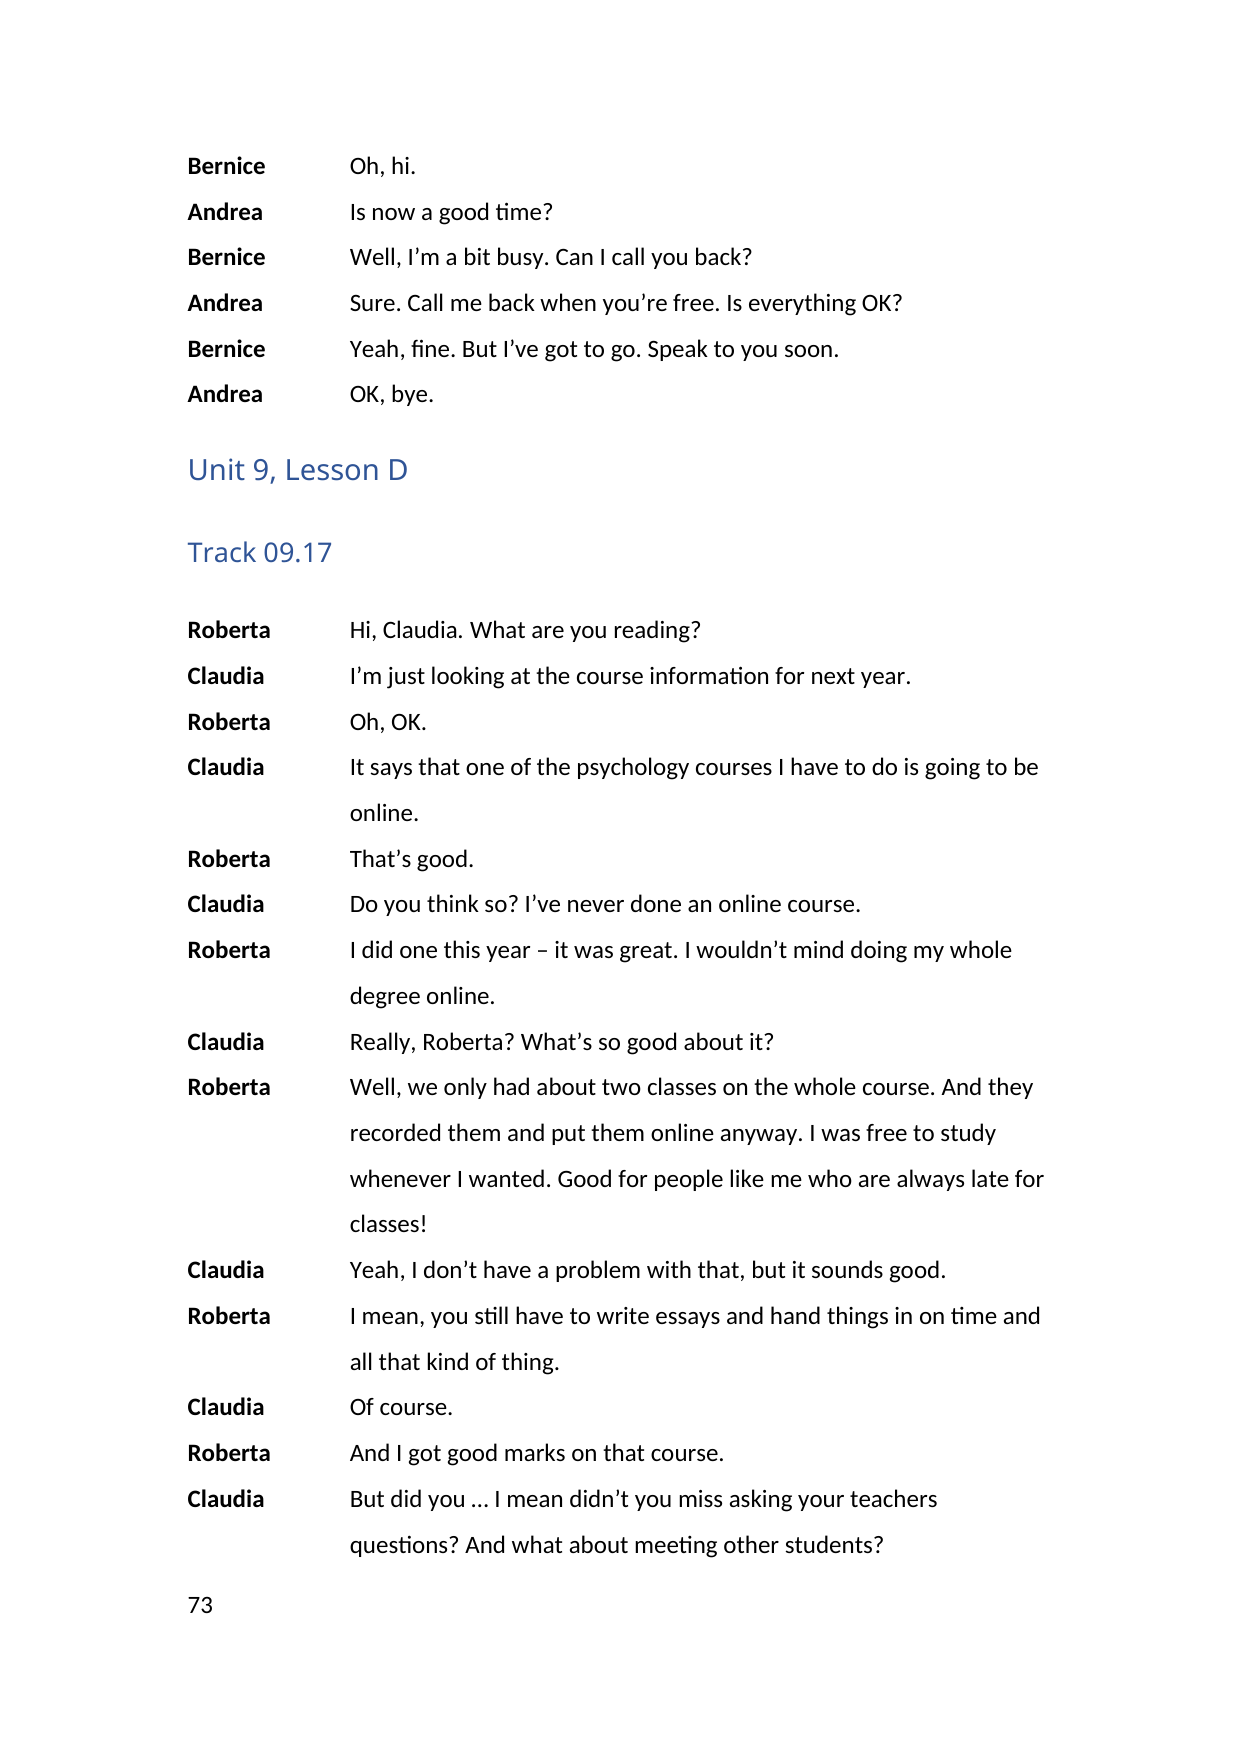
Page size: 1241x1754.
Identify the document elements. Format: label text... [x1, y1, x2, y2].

text Bernice Well, I’m a bit busy. Can I call you back? [187, 241, 1053, 272]
text Roberta Well, we only had about two classes on the whole course. And they recorded them and put them online anyway. I was free to study whenever I wanted. Good for people like me who are always late for classes! [187, 1071, 1053, 1239]
text Claudia Of course. [187, 1392, 1053, 1422]
text Claudia Do you think so? I’ve never done an online course. [187, 888, 1053, 919]
text Claudia But did you … I mean didn’t you miss asking your teachers questions? And what about meeting other students? [187, 1483, 1053, 1559]
text Roberta I did one this year – it was great. I wouldn’t mind doing my whole degree online. [187, 934, 1053, 1011]
subtitle Track 09.17 [187, 534, 1053, 571]
text Bernice Oh, hi. [187, 150, 1053, 181]
text Claudia Yeah, I don’t have a problem with that, but it sounds good. [187, 1254, 1053, 1285]
text Claudia It says that one of the psychology courses I have to do is going to be online. [187, 751, 1053, 828]
text Roberta I mean, you still have to write essays and hand things in on time and all that kind of thing. [187, 1300, 1053, 1376]
text Andrea Is now a good time? [187, 196, 1053, 226]
text Roberta And I got good marks on that course. [187, 1437, 1053, 1468]
text Andrea Sure. Call me back when you’re free. Is everything OK? [187, 287, 1053, 318]
text Roberta Oh, OK. [187, 706, 1053, 736]
text Andrea OK, bye. [187, 379, 1053, 409]
text Roberta Hi, Claudia. What are you reading? [187, 614, 1053, 645]
text Bernice Yeah, fine. But I’ve got to go. Speak to you soon. [187, 333, 1053, 363]
text Roberta That’s good. [187, 843, 1053, 873]
text Claudia Really, Roberta? What’s so good about it? [187, 1026, 1053, 1056]
subtitle Unit 9, Lesson D [187, 449, 1053, 489]
text Claudia I’m just looking at the course information for next year. [187, 660, 1053, 690]
